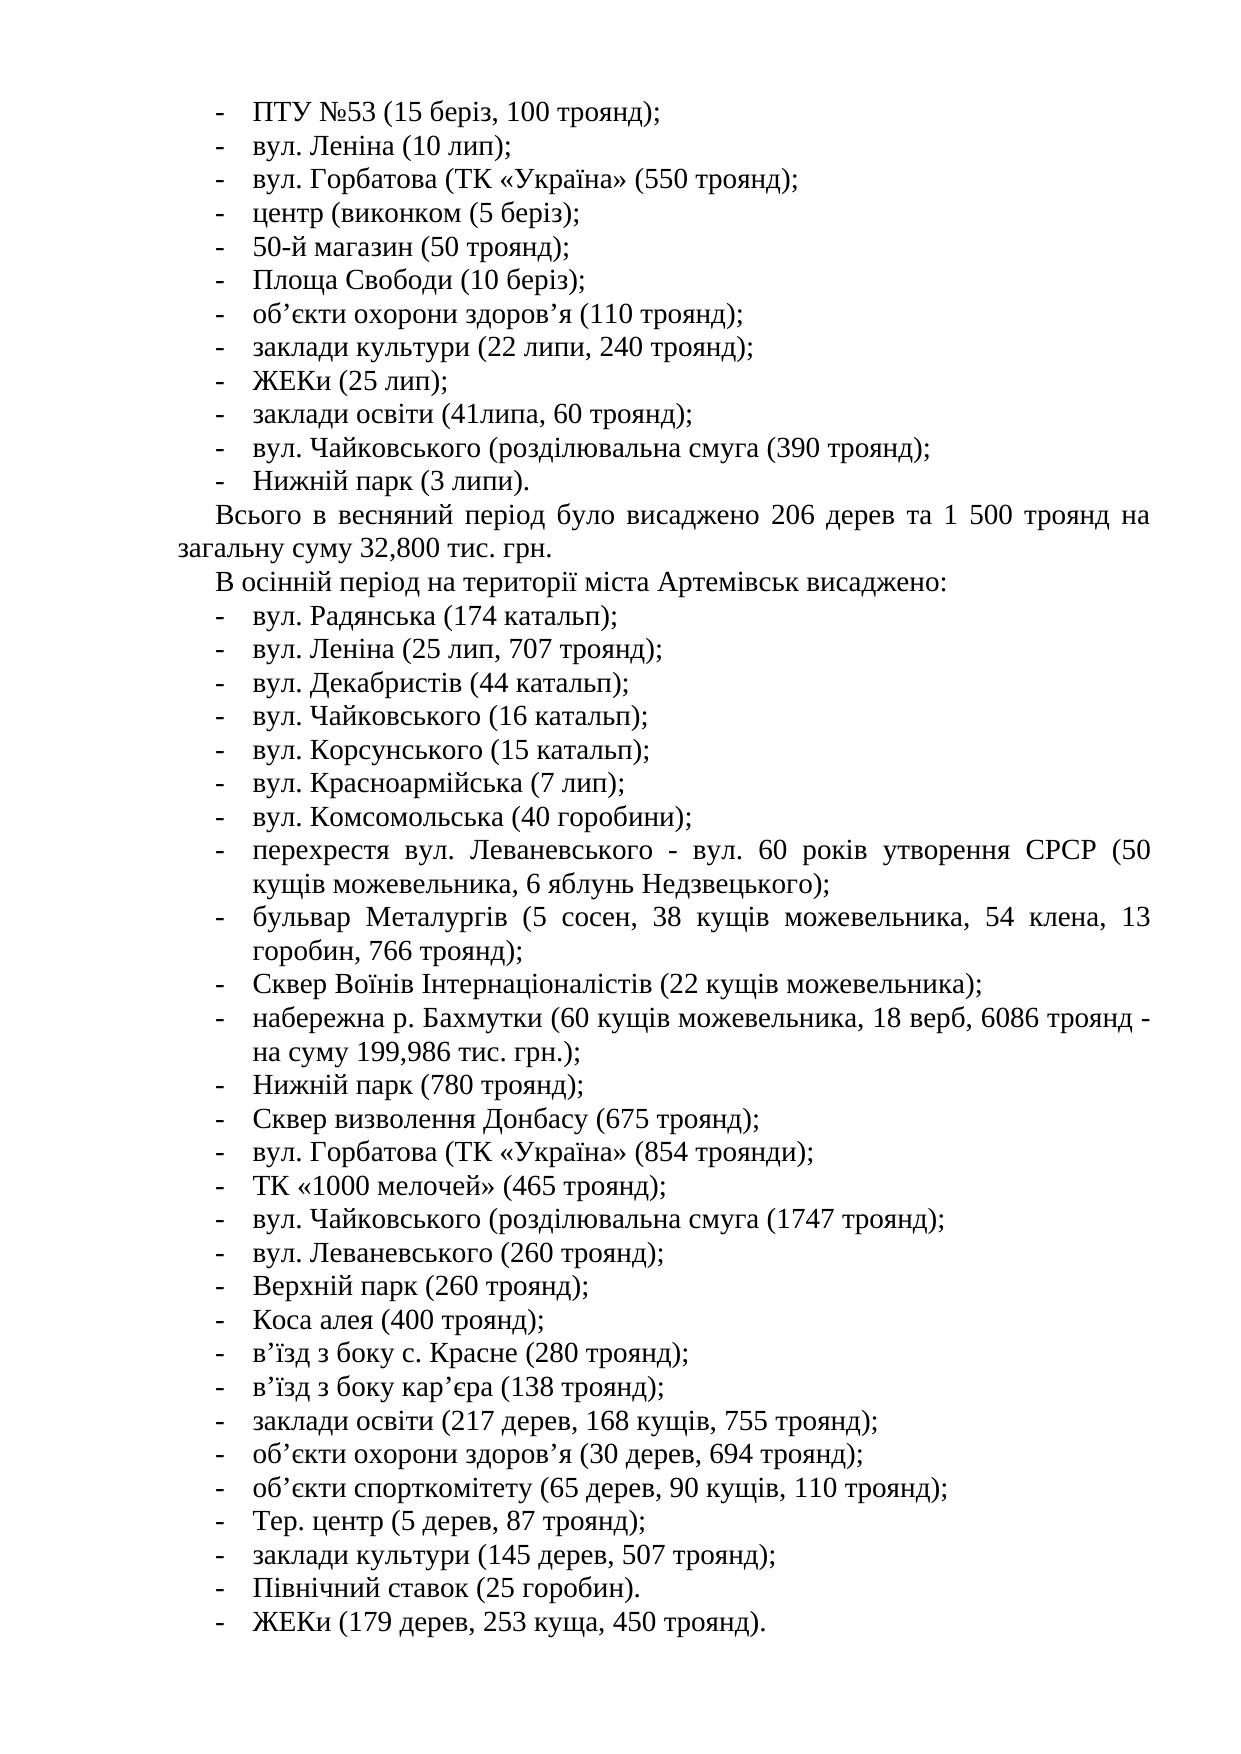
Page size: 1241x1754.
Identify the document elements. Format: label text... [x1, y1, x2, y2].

list ЖЕКи (25 лип); [215, 363, 1152, 396]
list Сквер визволення Донбасу (675 троянд); [215, 1101, 1152, 1134]
list 50-й магазин (50 троянд); [215, 229, 1152, 262]
list Площа Свободи (10 беріз); [215, 262, 1152, 296]
list Сквер Воїнів Інтернаціоналістів (22 кущів можевельника); [215, 967, 1152, 1000]
list об’єкти спорткомітету (65 дерев, 90 кущів, 110 троянд); [215, 1470, 1152, 1503]
list вул. Радянська (174 катальп); [215, 598, 1152, 631]
list Нижній парк (780 троянд); [215, 1067, 1152, 1101]
list перехрестя вул. Леваневського - вул. 60 років утворення СРСР (50 кущів можевельника, 6 яблунь Недзвецького); [215, 832, 1152, 899]
list набережна р. Бахмутки (60 кущів можевельника, 18 верб, 6086 троянд - на суму 199,986 тис. грн.); [215, 1000, 1152, 1067]
list вул. Леваневського (260 троянд); [215, 1235, 1152, 1268]
list в’їзд з боку с. Красне (280 троянд); [215, 1336, 1152, 1369]
list вул. Корсунського (15 катальп); [215, 732, 1152, 765]
list Коса алея (400 троянд); [215, 1302, 1152, 1336]
list вул. Декабристів (44 катальп); [215, 665, 1152, 698]
list об’єкти охорони здоров’я (110 троянд); [215, 296, 1152, 329]
list вул. Леніна (25 лип, 707 троянд); [215, 631, 1152, 665]
list вул. Чайковського (розділювальна смуга (390 троянд); [215, 430, 1152, 463]
list вул. Чайковського (розділювальна смуга (1747 троянд); [215, 1201, 1152, 1235]
list ТК «1000 мелочей» (465 троянд); [215, 1168, 1152, 1201]
list центр (виконком (5 беріз); [215, 195, 1152, 229]
list заклади культури (22 липи, 240 троянд); [215, 329, 1152, 363]
list ЖЕКи (179 дерев, 253 куща, 450 троянд). [215, 1604, 1152, 1637]
list заклади освіти (217 дерев, 168 кущів, 755 троянд); [215, 1403, 1152, 1436]
list Верхній парк (260 троянд); [215, 1268, 1152, 1302]
list бульвар Металургів (5 сосен, 38 кущів можевельника, 54 клена, 13 горобин, 766 троянд); [215, 899, 1152, 967]
list Тер. центр (5 дерев, 87 троянд); [215, 1503, 1152, 1537]
list вул. Горбатова (ТК «Україна» (854 троянди); [215, 1134, 1152, 1168]
list Нижній парк (3 липи). [215, 463, 1152, 497]
list вул. Леніна (10 лип); [215, 128, 1152, 162]
list вул. Комсомольська (40 горобини); [215, 799, 1152, 832]
list заклади культури (145 дерев, 507 троянд); [215, 1537, 1152, 1570]
text В осінній період на території міста Артемівськ висаджено: [215, 564, 1152, 598]
list ПТУ №53 (15 беріз, 100 троянд); [215, 94, 1152, 128]
text Всього в весняний період було висаджено 206 дерев та 1 500 троянд на загальну суму 32,800 тис. грн. [177, 497, 1152, 564]
list Північний ставок (25 горобин). [215, 1570, 1152, 1604]
list вул. Чайковського (16 катальп); [215, 698, 1152, 732]
list вул. Красноармійська (7 лип); [215, 765, 1152, 799]
list об’єкти охорони здоров’я (30 дерев, 694 троянд); [215, 1436, 1152, 1470]
list заклади освіти (41липа, 60 троянд); [215, 396, 1152, 430]
list в’їзд з боку кар’єра (138 троянд); [215, 1369, 1152, 1403]
list вул. Горбатова (ТК «Україна» (550 троянд); [215, 162, 1152, 195]
